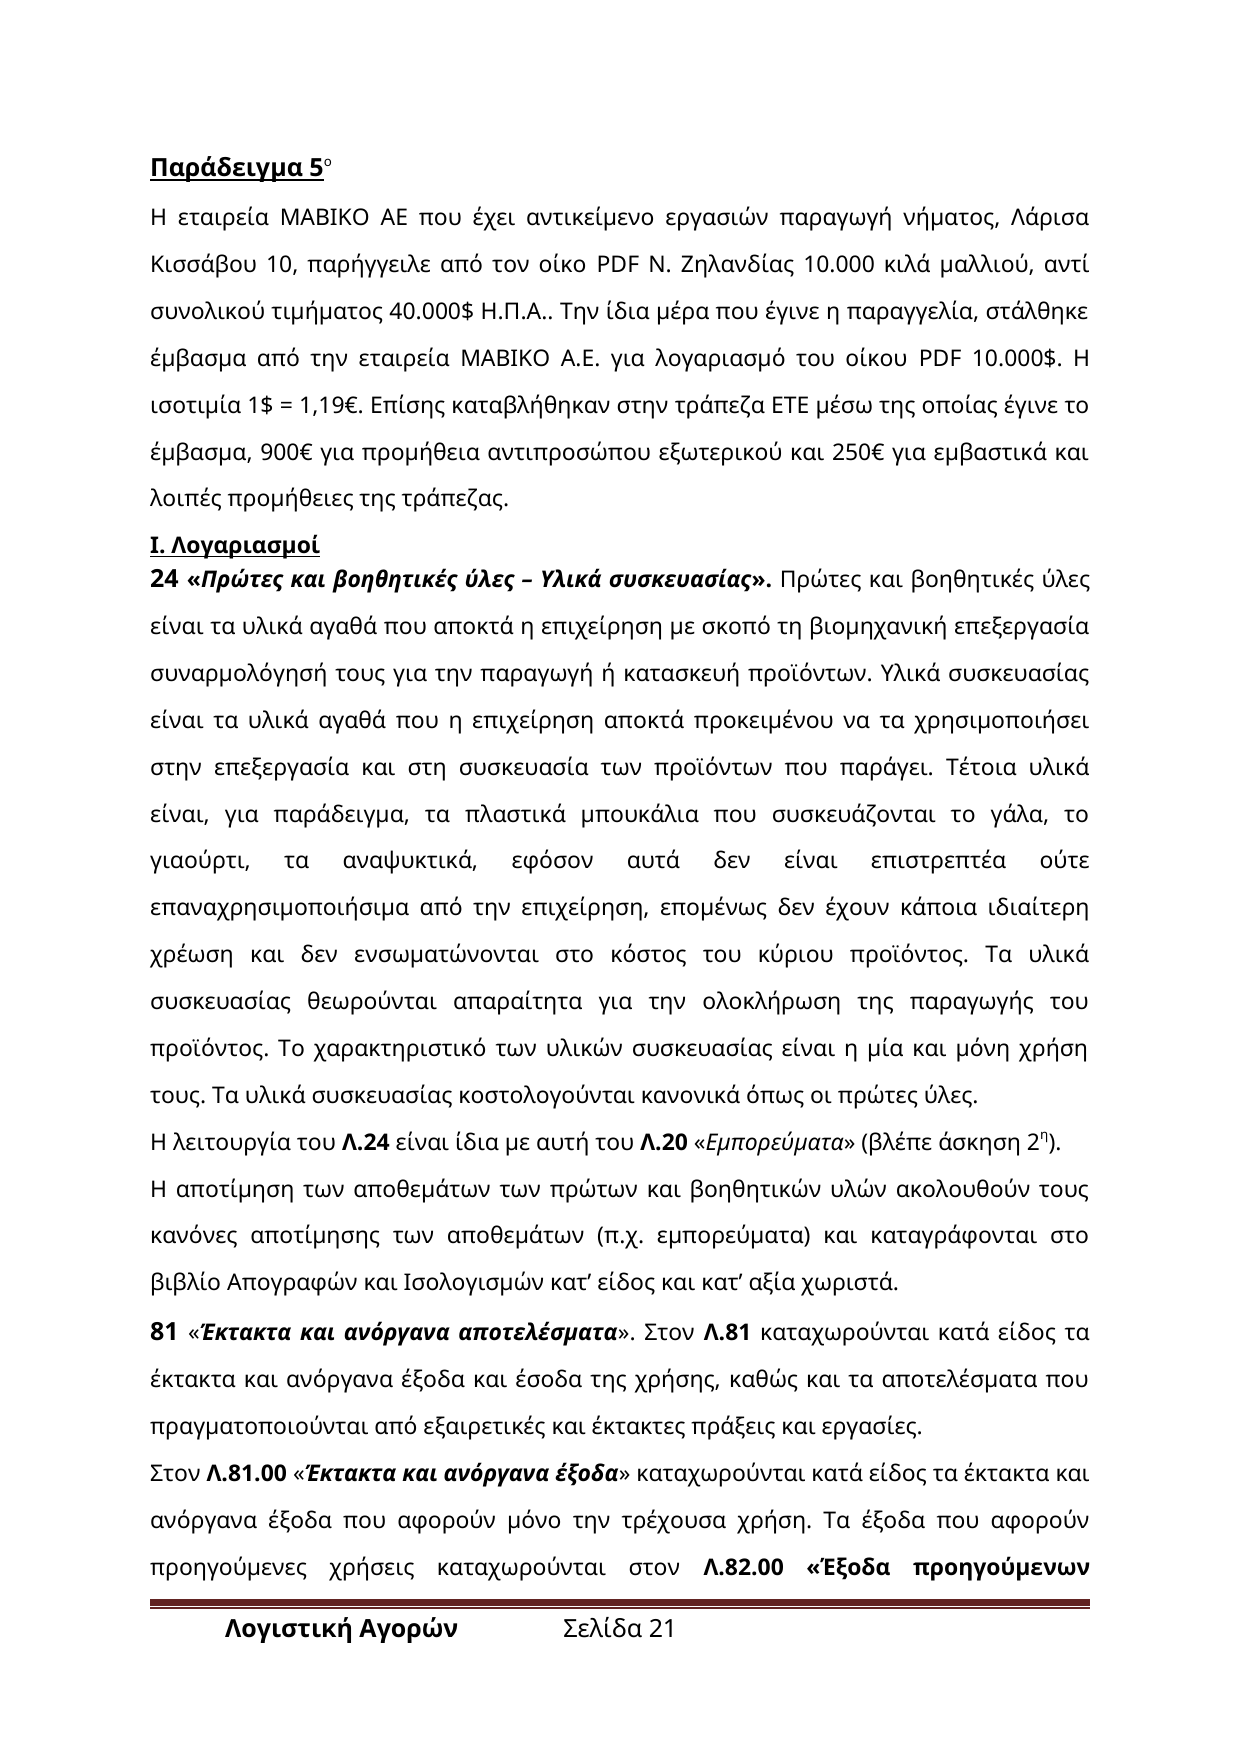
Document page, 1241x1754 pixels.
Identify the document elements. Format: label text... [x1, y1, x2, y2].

text Ι. Λογαριασμοί [150, 529, 1090, 560]
text 24 «Πρώτες και βοηθητικές ύλες – Υλικά συσκευασίας». Πρώτες και βοηθητικές ύλες είναι τα υλικά αγαθά που αποκτά η επιχείρηση με σκοπό τη βιομηχανική επεξεργασία συναρμολόγησή τους για την παραγωγή ή κατασκευή προϊόντων. Υλικά συσκευασίας είναι τα υλικά αγαθά που η επιχείρηση αποκτά προκειμένου να τα χρησιμοποιήσει στην επεξεργασία και στη συσκευασία των προϊόντων που παράγει. Τέτοια υλικά είναι, για παράδειγμα, τα πλαστικά μπουκάλια που συσκευάζονται το γάλα, το γιαούρτι, τα αναψυκτικά, εφόσον αυτά δεν είναι επιστρεπτέα ούτε επαναχρησιμοποιήσιμα από την επιχείρηση, επομένως δεν έχουν κάποια ιδιαίτερη χρέωση και δεν ενσωματώνονται στο κόστος του κύριου προϊόντος. Τα υλικά συσκευασίας θεωρούνται απαραίτητα για την ολοκλήρωση της παραγωγής του προϊόντος. Το χαρακτηριστικό των υλικών συσκευασίας είναι η μία και μόνη χρήση τους. Τα υλικά συσκευασίας κοστολογούνται κανονικά όπως οι πρώτες ύλες. [150, 560, 1090, 1110]
text Η αποτίμηση των αποθεμάτων των πρώτων και βοηθητικών υλών ακολουθούν τους κανόνες αποτίμησης των αποθεμάτων (π.χ. εμπορεύματα) και καταγράφονται στο βιβλίο Απογραφών και Ισολογισμών κατ’ είδος και κατ’ αξία χωριστά. [150, 1173, 1090, 1298]
text Η εταιρεία ΜΑΒΙΚΟ ΑΕ που έχει αντικείμενο εργασιών παραγωγή νήματος, Λάρισα Κισσάβου 10, παρήγγειλε από τον οίκο PDF Ν. Ζηλανδίας μαλλιού, αντί συνολικού τιμήματος 40.000$ Η.Π.Α.. Την ίδια μέρα που έγινε η παραγγελία, στάλθηκε έμβασμα από την εταιρεία ΜΑΒΙΚΟ Α.Ε. για λογαριασμό του οίκου PDF 10.000$. Η ισοτιμία 1$ = 1,19€. Επίσης καταβλήθηκαν στην τράπεζα ΕΤΕ μέσω της οποίας έγινε το έμβασμα, 900€ για προμήθεια αντιπροσώπου εξωτερικού και 250€ για εμβαστικά και λοιπές προμήθειες της τράπεζας. [150, 201, 1090, 513]
text Η λειτουργία του Λ.24 είναι ίδια με αυτή του Λ.20 «Εμπορεύματα» (βλέπε άσκηση 2η). [150, 1126, 1090, 1157]
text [150, 1457, 1090, 1582]
text Παράδειγμα 5ο [150, 150, 1090, 184]
text 81 «Έκτακτα και ανόργανα αποτελέσματα». Στον Λ.81 καταχωρούνται κατά είδος τα έκτακτα και ανόργανα έξοδα και έσοδα της χρήσης, καθώς και τα αποτελέσματα που πραγματοποιούνται από εξαιρετικές και έκτακτες πράξεις και εργασίες. [150, 1313, 1090, 1441]
